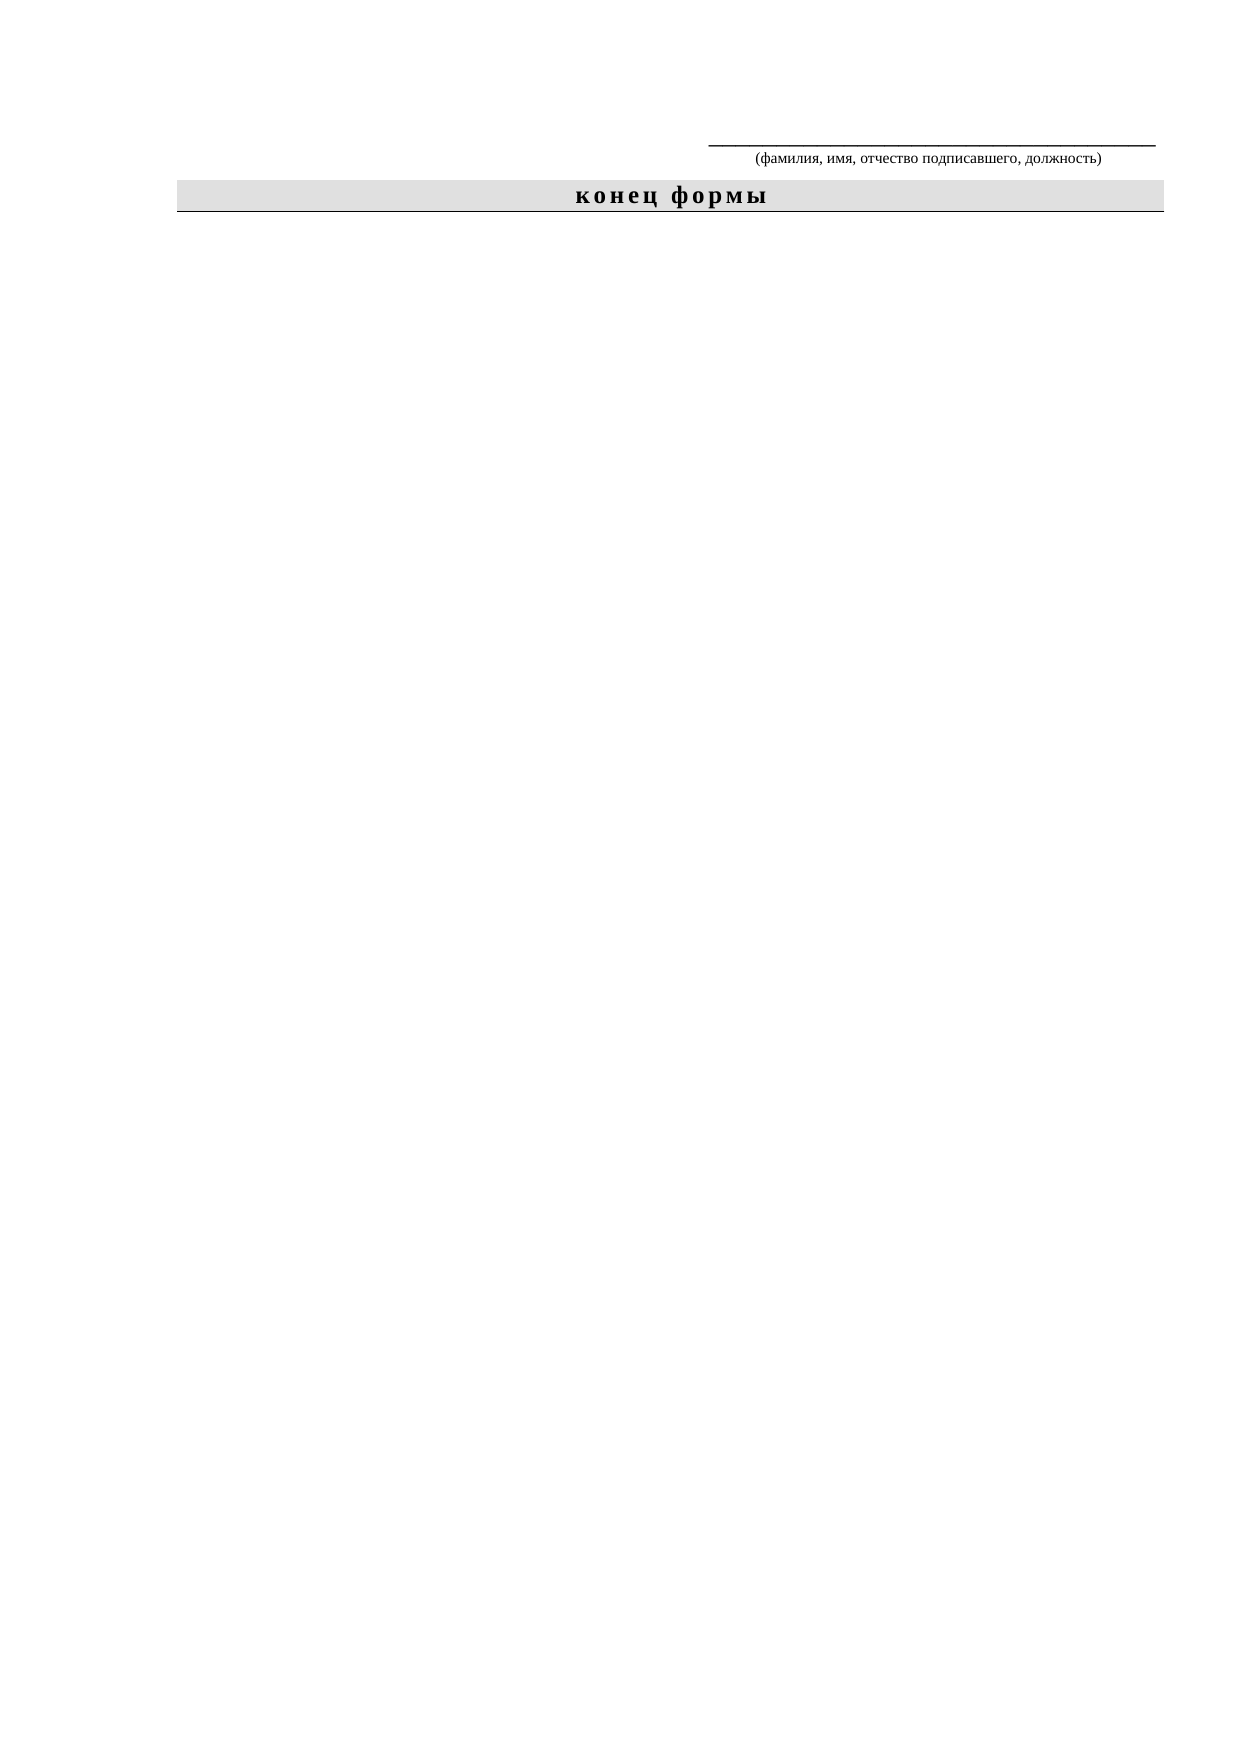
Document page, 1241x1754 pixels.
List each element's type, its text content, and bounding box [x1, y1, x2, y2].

text конец формы [177, 180, 1164, 211]
table_cell _________________________________ (фамилия, имя, отчество подписавшего, должность) [691, 118, 1167, 180]
